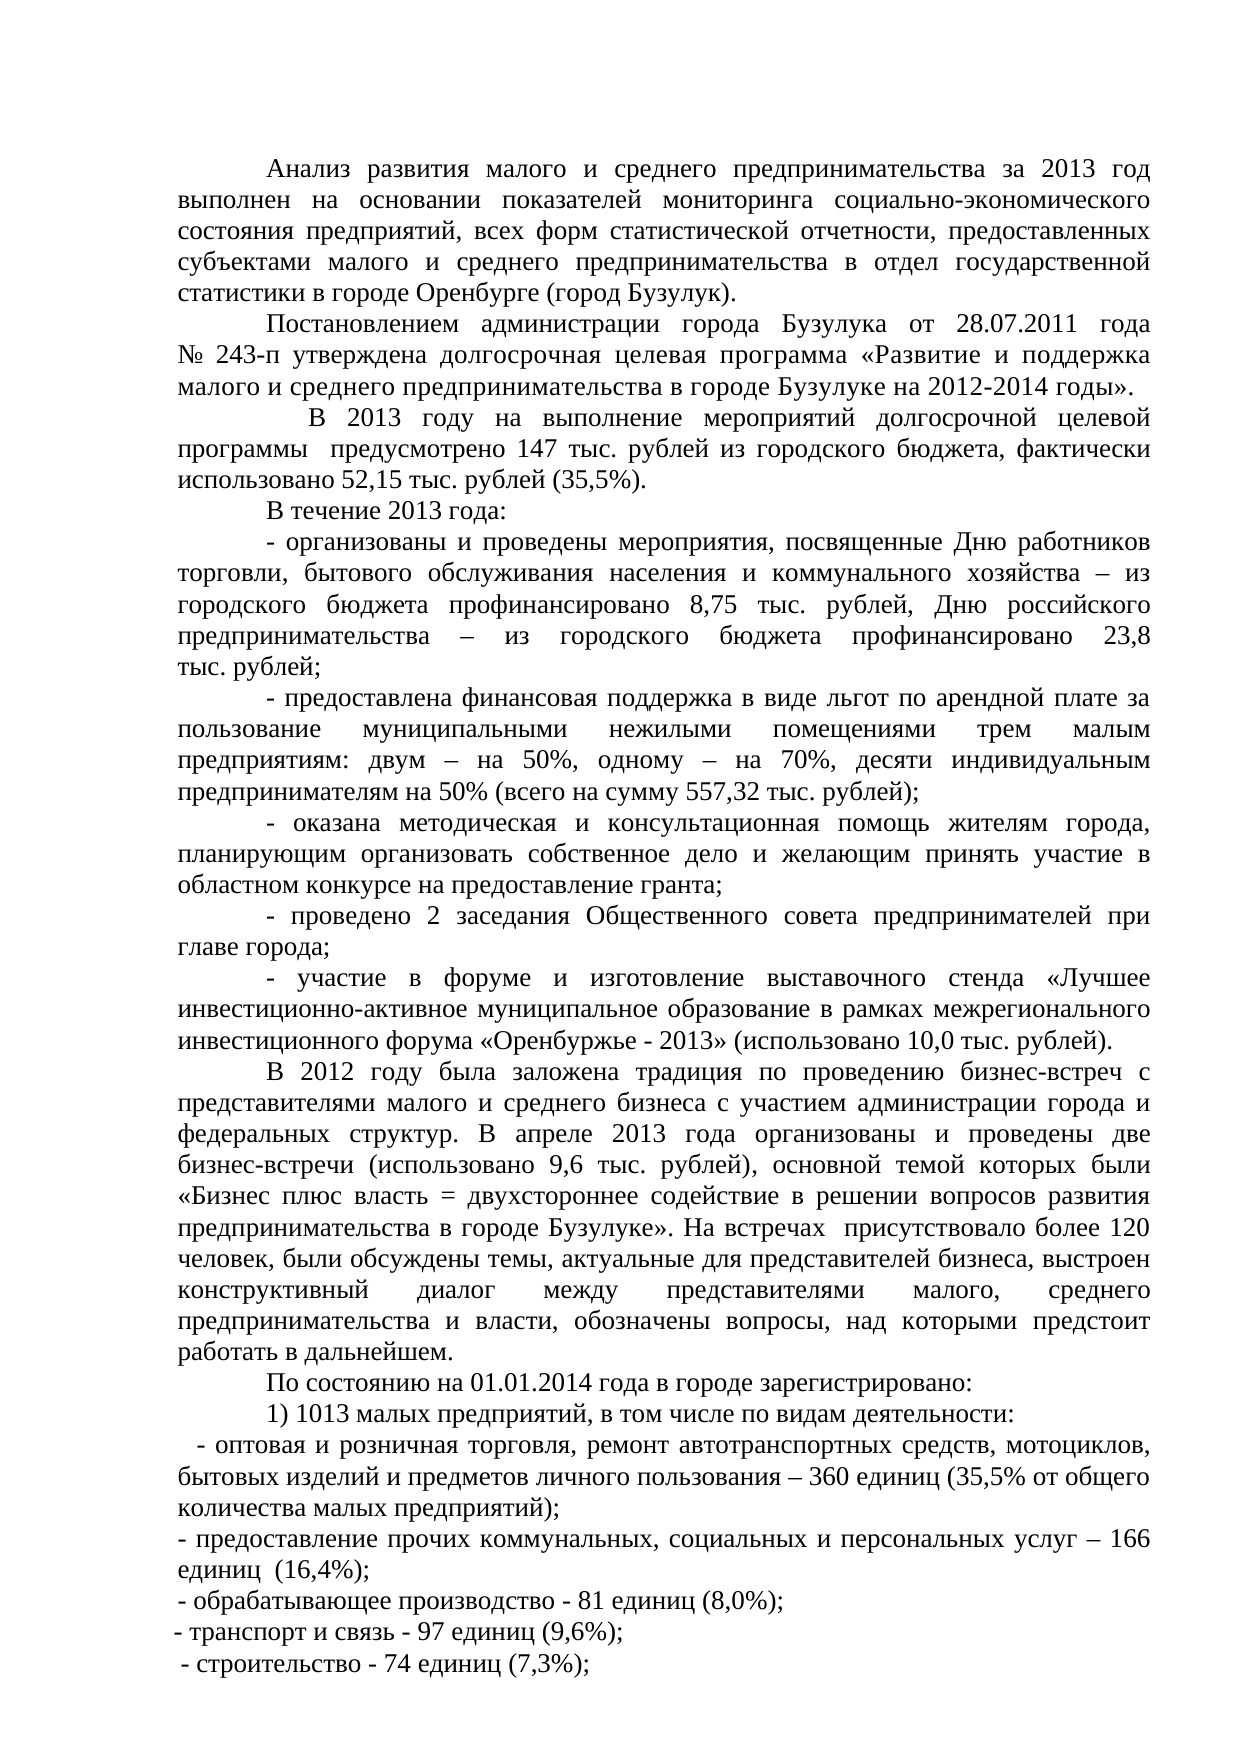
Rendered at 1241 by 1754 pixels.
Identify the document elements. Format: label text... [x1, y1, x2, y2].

text Анализ развития малого и среднего предпринимательства за 2013 год выполнен на основании показателей мониторинга социально-экономического состояния предприятий, всех форм статистической отчетности, предоставленных субъектами малого и среднего предпринимательства в отдел государственной статистики в городе Оренбурге (город Бузулук). [177, 152, 1152, 307]
text - оптовая и розничная торговля, ремонт автотранспортных средств, мотоциклов, бытовых изделий и предметов личного пользования – 360 единиц (35,5% от общего количества малых предприятий); [177, 1429, 1152, 1522]
text Постановлением администрации города Бузулука от 28.07.2011 года № 243-п утверждена долгосрочная целевая программа «Развитие и поддержка малого и среднего предпринимательства в городе Бузулуке на 2012-2014 годы». [177, 307, 1152, 401]
text - оказана методическая и консультационная помощь жителям города, планирующим организовать собственное дело и желающим принять участие в областном конкурсе на предоставление гранта; [177, 806, 1152, 899]
text - участие в форуме и изготовление выставочного стенда «Лучшее инвестиционно-активное муниципальное образование в рамках межрегионального инвестиционного форума «Оренбуржье - 2013» (использовано 10,0 тыс. рублей). [177, 961, 1152, 1055]
text - организованы и проведены мероприятия, посвященные Дню работников торговли, бытового обслуживания населения и коммунального хозяйства – из городского бюджета профинансировано 8,75 тыс. рублей, Дню российского предпринимательства – из городского бюджета профинансировано 23,8 тыс. рублей; [177, 525, 1152, 681]
text - предоставление прочих коммунальных, социальных и персональных услуг – 166 единиц (16,4%); [177, 1522, 1152, 1584]
text В 2012 году была заложена традиция по проведению бизнес-встреч с представителями малого и среднего бизнеса с участием администрации города и федеральных структур. В апреле 2013 года организованы и проведены две бизнес-встречи (использовано 9,6 тыс. рублей), основной темой которых были «Бизнес плюс власть = двухстороннее содействие в решении вопросов развития предпринимательства в городе Бузулуке». На встречах присутствовало более 120 человек, были обсуждены темы, актуальные для представителей бизнеса, выстроен конструктивный диалог между представителями малого, среднего предпринимательства и власти, обозначены вопросы, над которыми предстоит работать в дальнейшем. [177, 1055, 1152, 1366]
text - проведено 2 заседания Общественного совета предпринимателей при главе города; [177, 899, 1152, 961]
text В течение 2013 года: [177, 494, 1152, 525]
text По состоянию на 01.01.2014 года в городе зарегистрировано: [177, 1366, 1152, 1397]
text - транспорт и связь - 97 единиц (9,6%); [140, 1616, 1152, 1647]
text - предоставлена финансовая поддержка в виде льгот по арендной плате за пользование муниципальными нежилыми помещениями трем малым предприятиям: двум – на 50%, одному – на 70%, десяти индивидуальным предпринимателям на 50% (всего на сумму 557,32 тыс. рублей); [177, 681, 1152, 806]
text В 2013 году на выполнение мероприятий долгосрочной целевой программы предусмотрено 147 тыс. рублей из городского бюджета, фактически использовано 52,15 тыс. рублей (35,5%). [177, 401, 1152, 494]
text 1) 1013 малых предприятий, в том числе по видам деятельности: [177, 1397, 1152, 1429]
text - строительство - 74 единиц (7,3%); [140, 1647, 1152, 1678]
text - обрабатывающее производство - 81 единиц (8,0%); [177, 1584, 1152, 1616]
